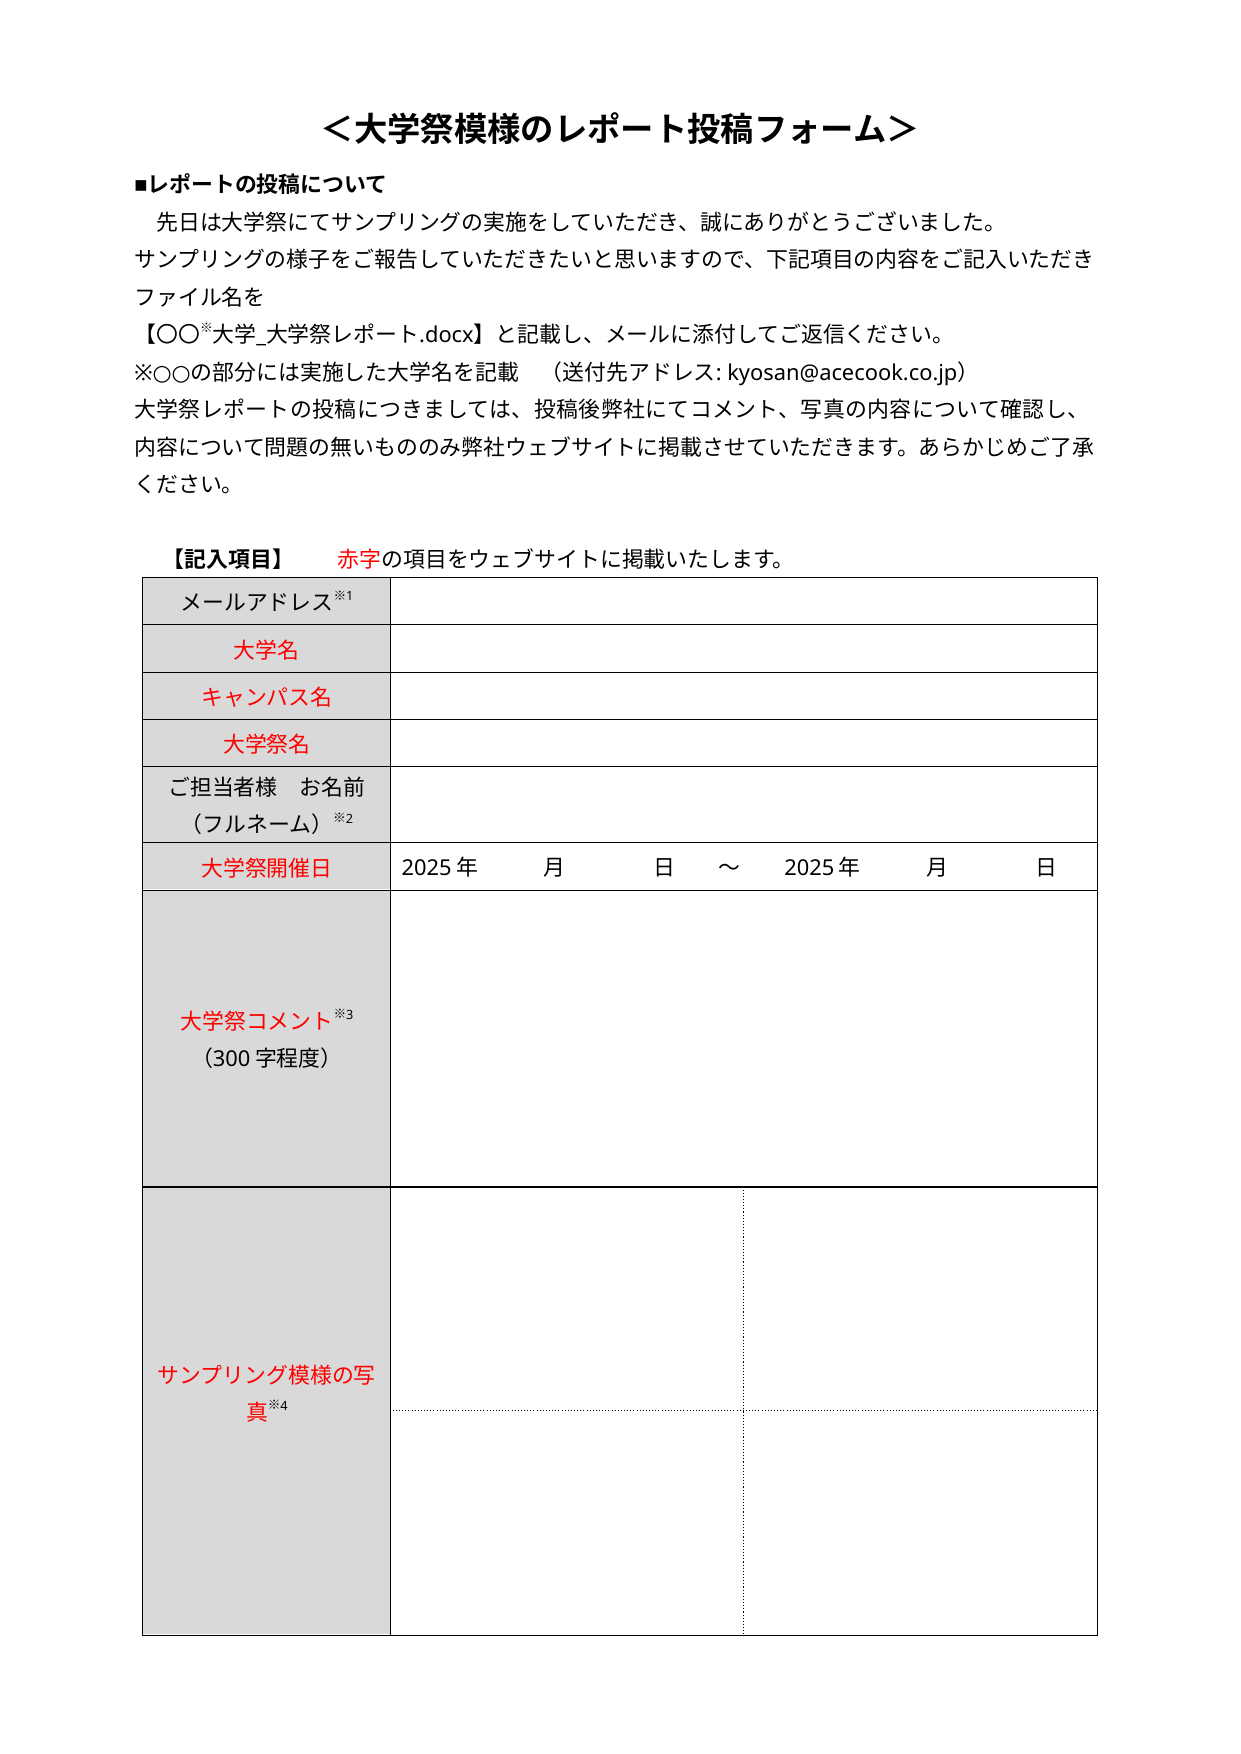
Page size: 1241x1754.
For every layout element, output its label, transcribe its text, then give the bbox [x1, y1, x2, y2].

table_cell [391, 891, 1097, 1186]
table_cell キャンパス名 [143, 673, 390, 719]
table_cell [391, 1188, 744, 1410]
table_cell ご担当者様 お名前 （フルネーム）※2 [143, 767, 390, 842]
text 大学祭レポートの投稿につきましては、投稿後弊社にてコメント、写真の内容について確認し、内容について問題の無いもののみ弊社ウェブサイトに掲載させていただきます。あらかじめご了承ください。 [134, 389, 1094, 502]
table_cell [744, 1188, 1097, 1410]
table_cell [391, 1410, 744, 1634]
text 【記入項目】 赤字の項目をウェブサイトに掲載いたします。 [75, 539, 1165, 577]
table_cell [744, 1410, 1097, 1634]
table_cell サンプリング模様の写真※4 [143, 1188, 390, 1634]
table_cell 大学祭開催日 [143, 843, 390, 889]
table_cell [391, 673, 1097, 719]
table_cell 2025年 月 日 ～ 2025年 月 日 [391, 843, 1097, 889]
table_cell [391, 767, 1097, 842]
table_cell [391, 625, 1097, 672]
text ※○○の部分には実施した大学名を記載 （送付先アドレス: kyosan@acecook.co.jp） [134, 352, 1094, 389]
table_header メールアドレス※1 [143, 578, 390, 624]
text サンプリングの様子をご報告していただきたいと思いますので、下記項目の内容をご記入いただき、ファイル名を [134, 239, 1094, 314]
table_cell 大学祭名 [143, 720, 390, 766]
table_cell 大学名 [143, 625, 390, 672]
table_header [391, 578, 1097, 624]
text ＜大学祭模様のレポート投稿フォーム＞ [75, 89, 1165, 164]
text ■レポートの投稿について 先日は大学祭にてサンプリングの実施をしていただき、誠にありがとうございました。 [134, 164, 1094, 239]
table_cell [391, 720, 1097, 766]
table_cell 大学祭コメント※3 （300字程度） [143, 891, 390, 1186]
text 【〇〇※大学_大学祭レポート.docx】と記載し、メールに添付してご返信ください。 [134, 314, 1094, 352]
